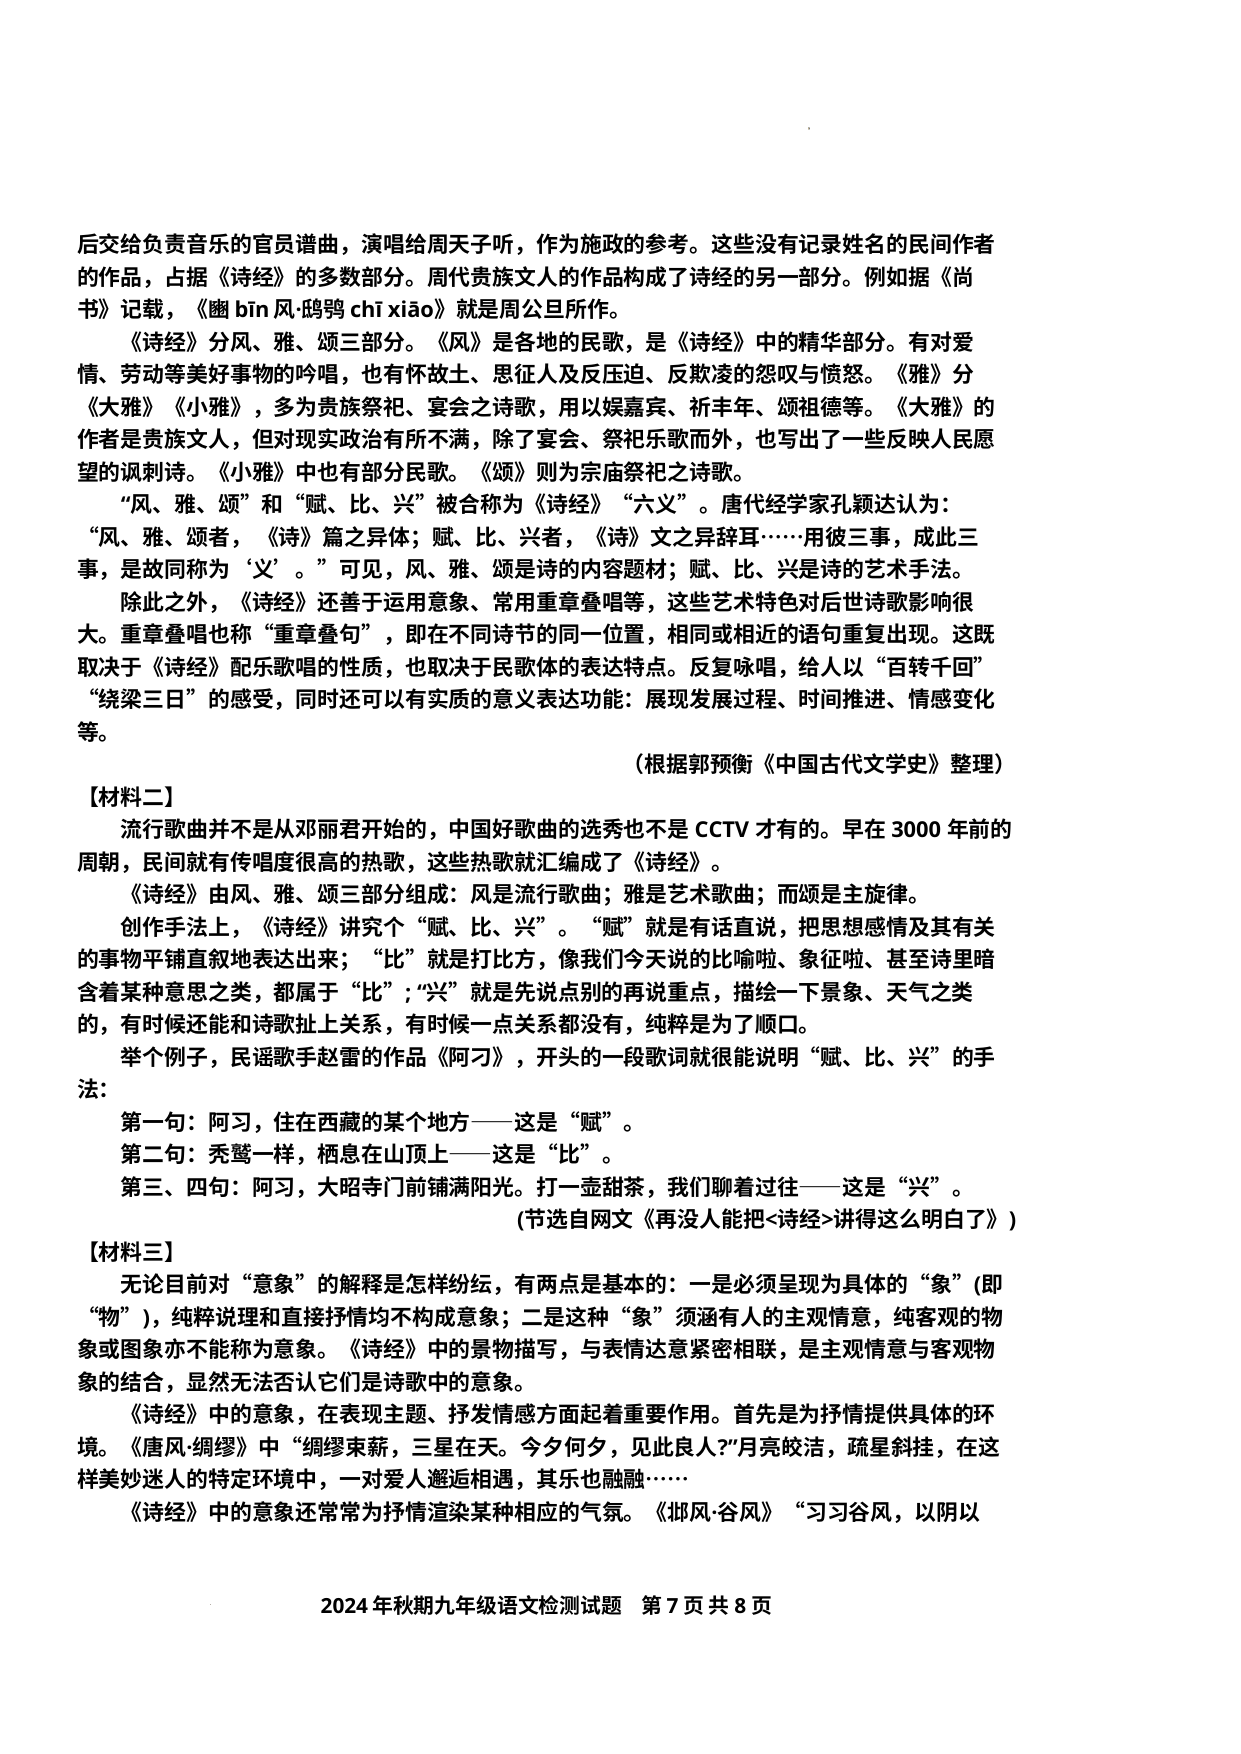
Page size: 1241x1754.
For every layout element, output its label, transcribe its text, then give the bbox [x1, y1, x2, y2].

text 无论目前对“意象”的解释是怎样纷纭，有两点是基本的：一是必须呈现为具体的“象”(即“物”)，纯粹说理和直接抒情均不构成意象；二是这种“象”须涵有人的主观情意，纯客观的物象或图象亦不能称为意象。《诗经》中的景物描写，与表情达意紧密相联，是主观情意与客观物象的结合，显然无法否认它们是诗歌中的意象。 [77, 1267, 1016, 1397]
text 【材料二】 [77, 779, 1016, 812]
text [77, 1494, 1016, 1527]
text “风、雅、颂”和“赋、比、兴”被合称为《诗经》“六义”。唐代经学家孔颖达认为：“风、雅、颂者， 《诗》篇之异体；赋、比、兴者，《诗》文之异辞耳……用彼三事，成此三事，是故同称为‘义’。”可见，风、雅、颂是诗的内容题材；赋、比、兴是诗的艺术手法。 [77, 487, 1016, 584]
text 《诗经》中的意象，在表现主题、抒发情感方面起着重要作用。首先是为抒情提供具体的环境。《唐风·绸缪》中“绸缪束薪，三星在天。今夕何夕，见此良人?”月亮皎洁，疏星斜挂，在这样美妙迷人的特定环境中，一对爱人邂逅相遇，其乐也融融…… [77, 1397, 1016, 1494]
text 举个例子，民谣歌手赵雷的作品《阿刁》，开头的一段歌词就很能说明“赋、比、兴”的手法： [77, 1039, 1016, 1104]
text 第三、四句：阿习，大昭寺门前铺满阳光。打一壶甜茶，我们聊着过往——这是“兴”。 [77, 1169, 1016, 1202]
text (节选自网文《再没人能把<诗经>讲得这么明白了》) [77, 1202, 1016, 1234]
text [77, 227, 1016, 324]
text 第二句：秃鹫一样，栖息在山顶上——这是“比”。 [77, 1137, 1016, 1169]
text 《诗经》由风、雅、颂三部分组成：风是流行歌曲；雅是艺术歌曲；而颂是主旋律。 [77, 877, 1016, 909]
text 第一句：阿习，住在西藏的某个地方——这是“赋”。 [77, 1104, 1016, 1137]
text （根据郭预衡《中国古代文学史》整理） [77, 747, 1016, 779]
text 【材料三】 [77, 1234, 1016, 1267]
text 《诗经》分风、雅、颂三部分。《风》是各地的民歌，是《诗经》中的精华部分。有对爱情、劳动等美好事物的吟唱，也有怀故土、思征人及反压迫、反欺凌的怨叹与愤怒。《雅》分《大雅》《小雅》，多为贵族祭祀、宴会之诗歌，用以娱嘉宾、祈丰年、颂祖德等。《大雅》的作者是贵族文人，但对现实政治有所不满，除了宴会、祭祀乐歌而外，也写出了一些反映人民愿望的讽刺诗。《小雅》中也有部分民歌。《颂》则为宗庙祭祀之诗歌。 [77, 324, 1016, 487]
text 创作手法上，《诗经》讲究个“赋、比、兴”。“赋”就是有话直说，把思想感情及其有关的事物平铺直叙地表达出来；“比”就是打比方，像我们今天说的比喻啦、象征啦、甚至诗里暗含着某种意思之类，都属于“比”; “兴”就是先说点别的再说重点，描绘一下景象、天气之类的，有时候还能和诗歌扯上关系，有时候一点关系都没有，纯粹是为了顺口。 [77, 909, 1016, 1039]
text 除此之外，《诗经》还善于运用意象、常用重章叠唱等，这些艺术特色对后世诗歌影响很大。重章叠唱也称“重章叠句”，即在不同诗节的同一位置，相同或相近的语句重复出现。这既取决于《诗经》配乐歌唱的性质，也取决于民歌体的表达特点。反复咏唱，给人以“百转千回”“绕梁三日”的感受，同时还可以有实质的意义表达功能：展现发展过程、时间推进、情感变化等。 [77, 584, 1016, 747]
text 流行歌曲并不是从邓丽君开始的，中国好歌曲的选秀也不是 CCTV 才有的。早在 3000 年前的周朝，民间就有传唱度很高的热歌，这些热歌就汇编成了《诗经》。 [77, 812, 1016, 877]
